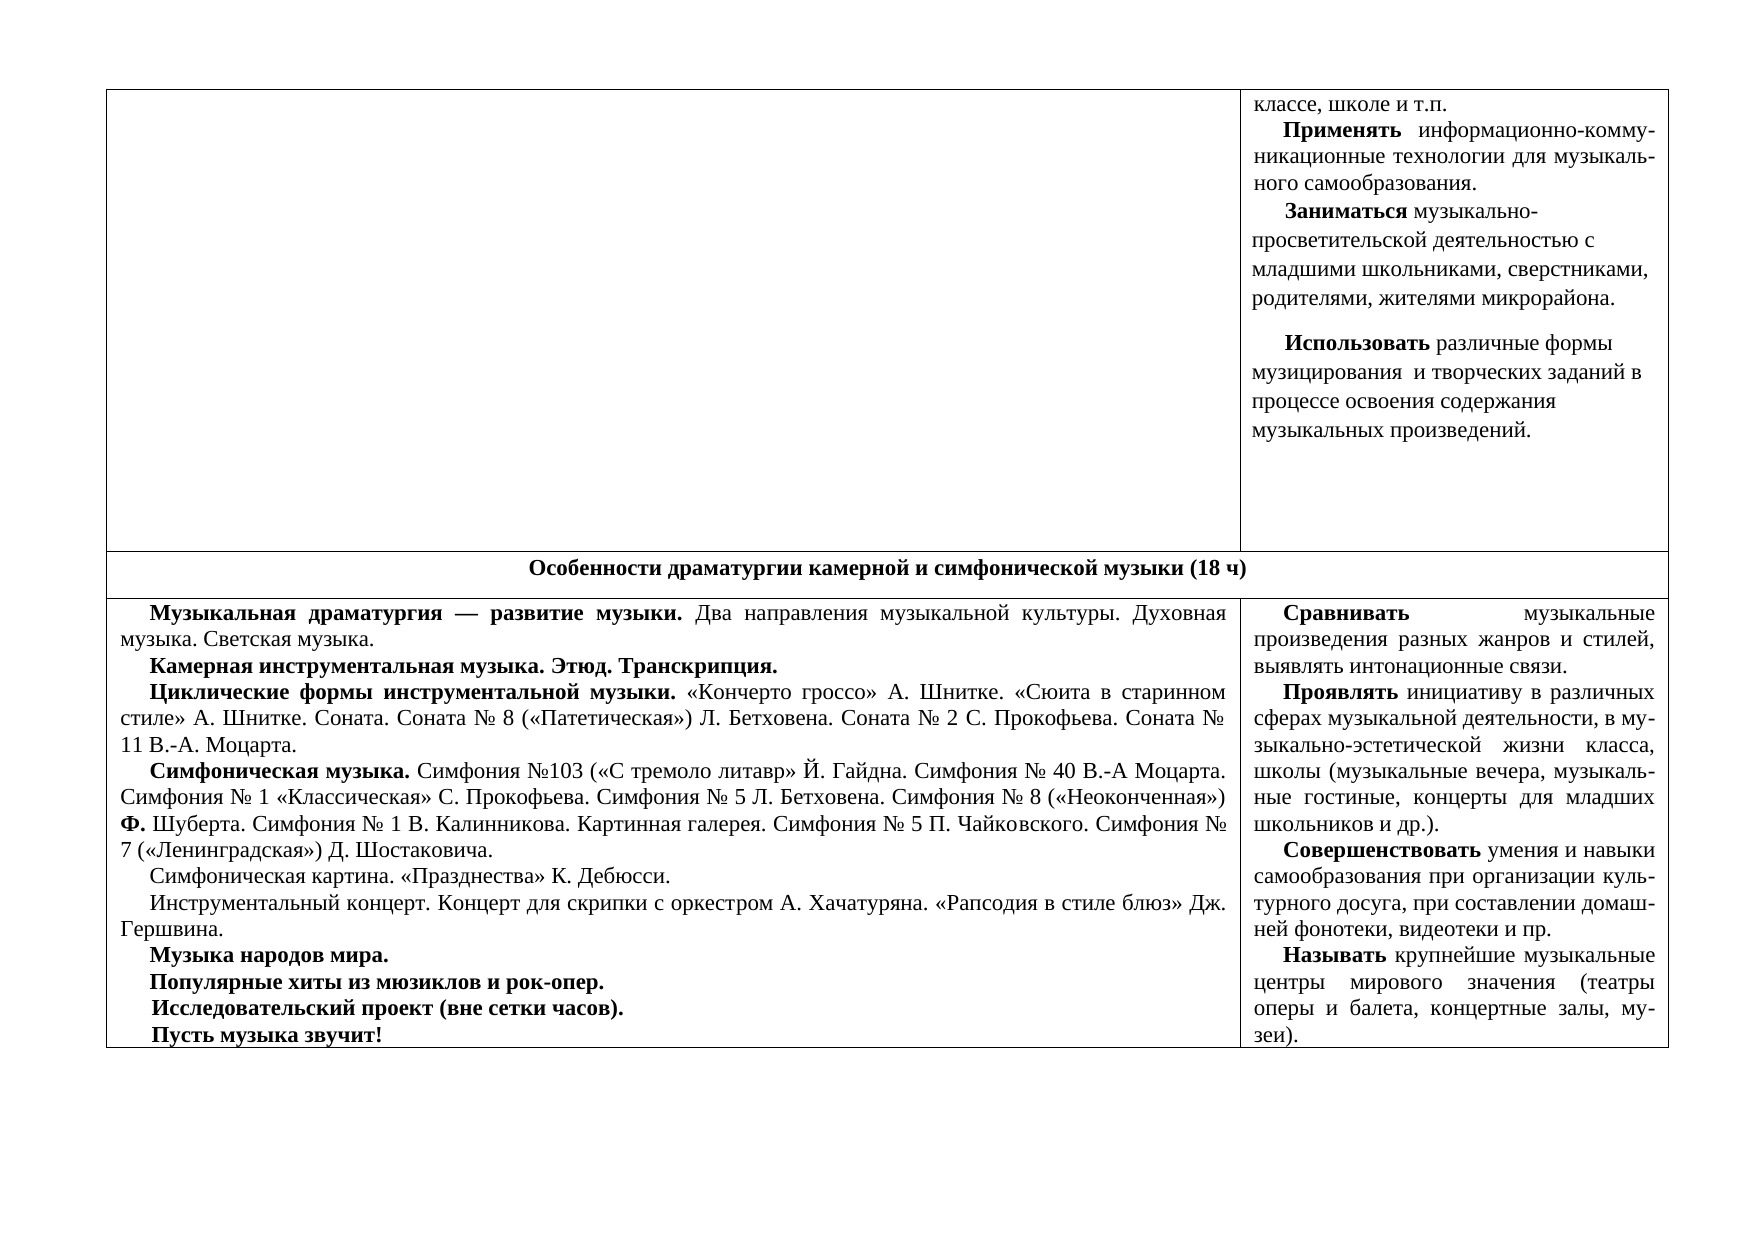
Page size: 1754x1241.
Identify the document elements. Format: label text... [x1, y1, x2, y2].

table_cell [1241, 599, 1668, 1047]
table_cell Особенности драматургии камерной и симфонической музыки (18 ч) [107, 552, 1668, 598]
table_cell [107, 90, 1240, 551]
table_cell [1241, 90, 1668, 551]
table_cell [107, 599, 1240, 1047]
